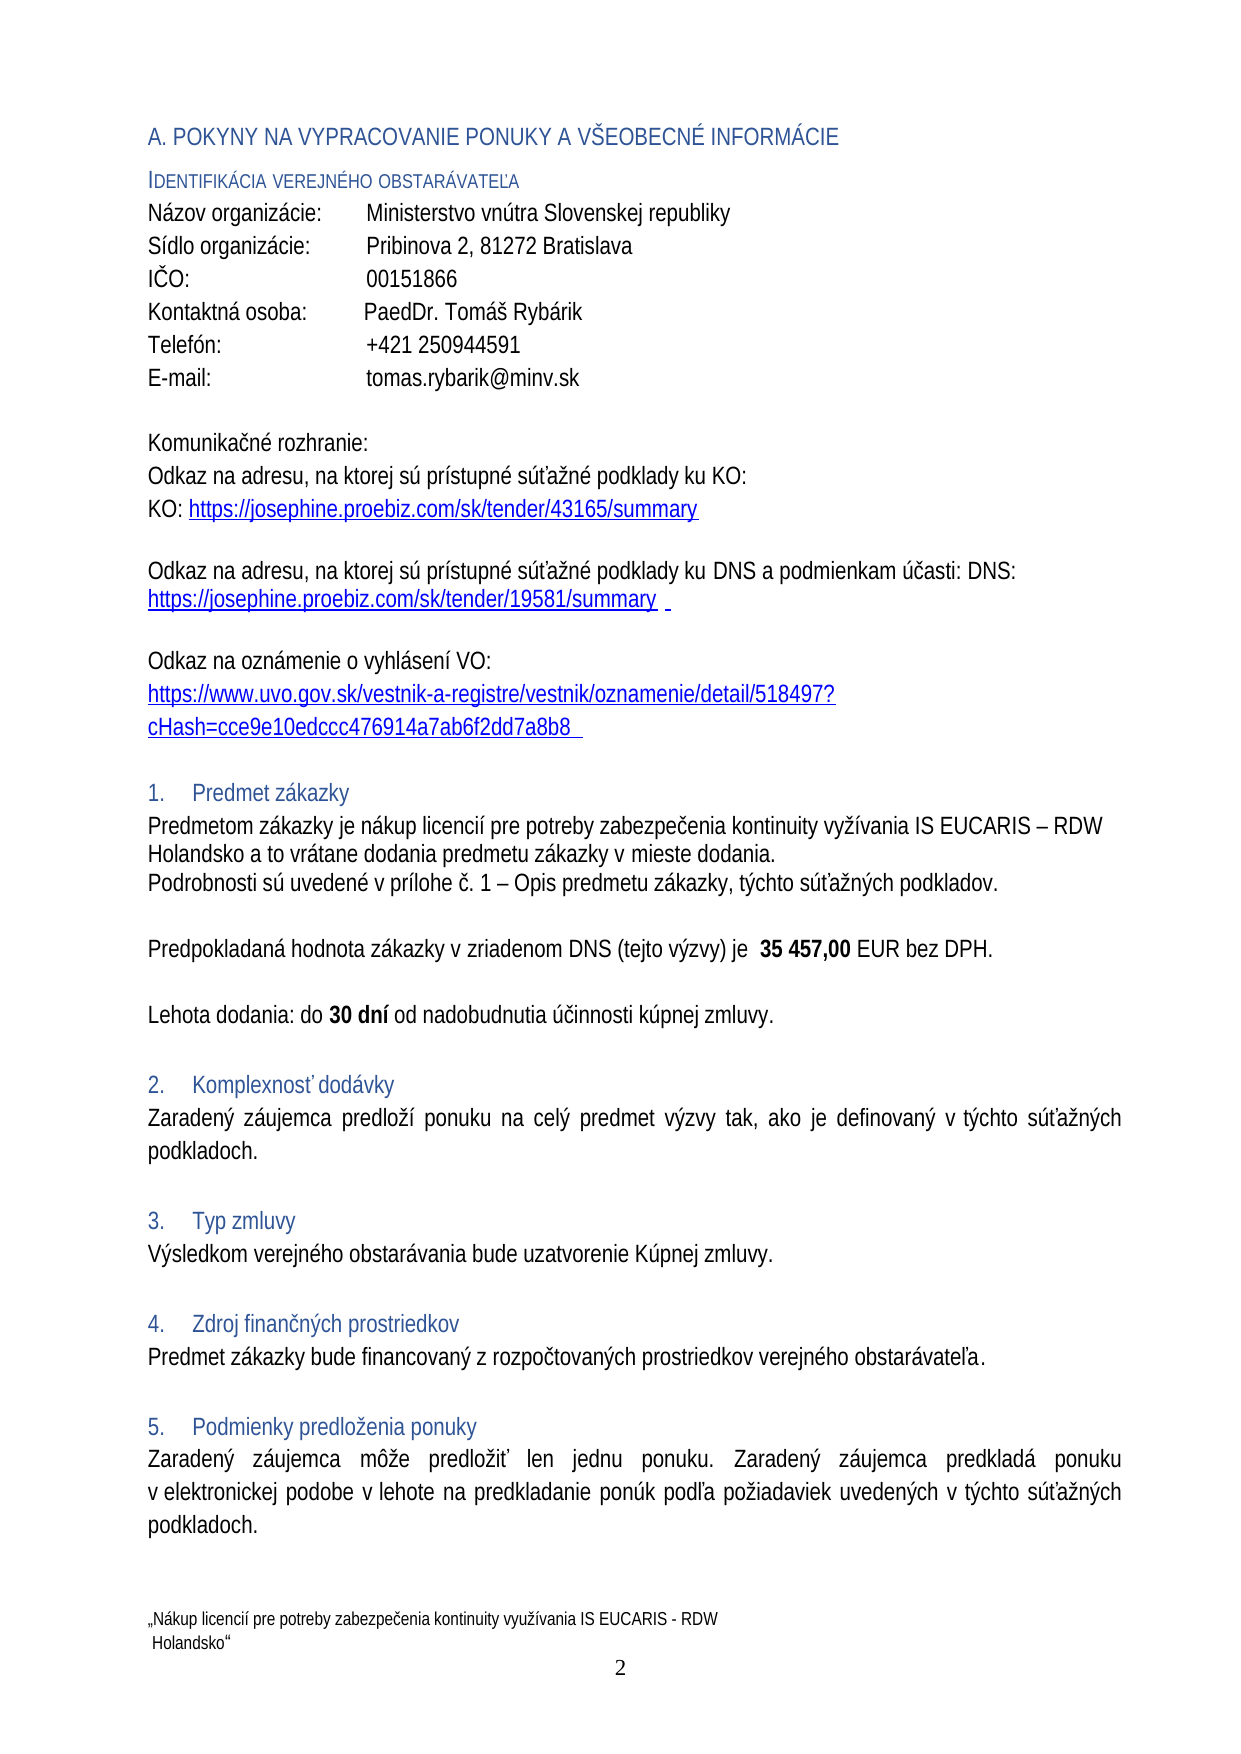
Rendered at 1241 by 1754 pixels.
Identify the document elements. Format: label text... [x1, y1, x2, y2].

text Predpokladaná hodnota zákazky v zriadenom DNS (tejto výzvy) je 35 457,00 EUR bez DPH. [148, 934, 1122, 963]
text KO: https://josephine.proebiz.com/sk/tender/43165/summary [148, 494, 1122, 523]
text Predmet zákazky bude financovaný z rozpočtovaných prostriedkov verejného obstarávateľa. [148, 1341, 1120, 1370]
subtitle Zdroj finančných prostriedkov [148, 1308, 1122, 1337]
text Identifikácia verejného obstarávateľa [148, 165, 1122, 194]
text Podrobnosti sú uvedené v prílohe č. 1 – Opis predmetu zákazky, týchto súťažných podkladov. [148, 868, 1122, 897]
text Komunikačné rozhranie: [148, 428, 1122, 457]
text Telefón: +421 250944591 [148, 330, 1122, 358]
subtitle Komplexnosť dodávky [148, 1070, 1122, 1098]
text Kontaktná osoba: PaedDr. Tomáš Rybárik [148, 297, 1122, 325]
subtitle Typ zmluvy [148, 1206, 1122, 1234]
text Výsledkom verejného obstarávania bude uzatvorenie Kúpnej zmluvy. [148, 1238, 1122, 1267]
text Názov organizácie: Ministerstvo vnútra Slovenskej republiky [148, 198, 1122, 227]
text Lehota dodania: do 30 dní od nadobudnutia účinnosti kúpnej zmluvy. [148, 1000, 1122, 1028]
text Odkaz na oznámenie o vyhlásení VO: [148, 646, 1122, 675]
text E-mail: tomas.rybarik@minv.sk [148, 363, 1122, 391]
subtitle Predmet zákazky [148, 778, 1122, 807]
text Zaradený záujemca predloží ponuku na celý predmet výzvy tak, ako je definovaný v týchto súťažných podkladoch. [148, 1103, 1122, 1164]
text https://www.uvo.gov.sk/vestnik-a-registre/vestnik/oznamenie/detail/518497?cHash=cce9e10edccc476914a7ab6f2dd7a8b8 [148, 679, 1122, 741]
text Sídlo organizácie: Pribinova 2, 81272 Bratislava [148, 231, 1122, 259]
text Zaradený záujemca môže predložiť len jednu ponuku. Zaradený záujemca predkladá ponuku v elektronickej podobe v lehote na predkladanie ponúk podľa požiadaviek uvedených v týchto súťažných podkladoch. [148, 1444, 1122, 1539]
text Odkaz na adresu, na ktorej sú prístupné súťažné podklady ku KO: [148, 461, 1122, 490]
text IČO: 00151866 [148, 264, 1122, 292]
text Odkaz na adresu, na ktorej sú prístupné súťažné podklady ku DNS a podmienkam účasti: DNS: https://josephine.proebiz.com/sk/tender/19581/summary [148, 556, 1122, 613]
text A. POKYNY NA VYPRACOVANIE PONUKY A VŠEOBECNÉ INFORMÁCIE [148, 122, 1122, 150]
subtitle Podmienky predloženia ponuky [148, 1411, 1122, 1440]
text Predmetom zákazky je nákup licencií pre potreby zabezpečenia kontinuity vyžívania IS EUCARIS – RDW Holandsko a to vrátane dodania predmetu zákazky v mieste dodania. [148, 811, 1122, 868]
